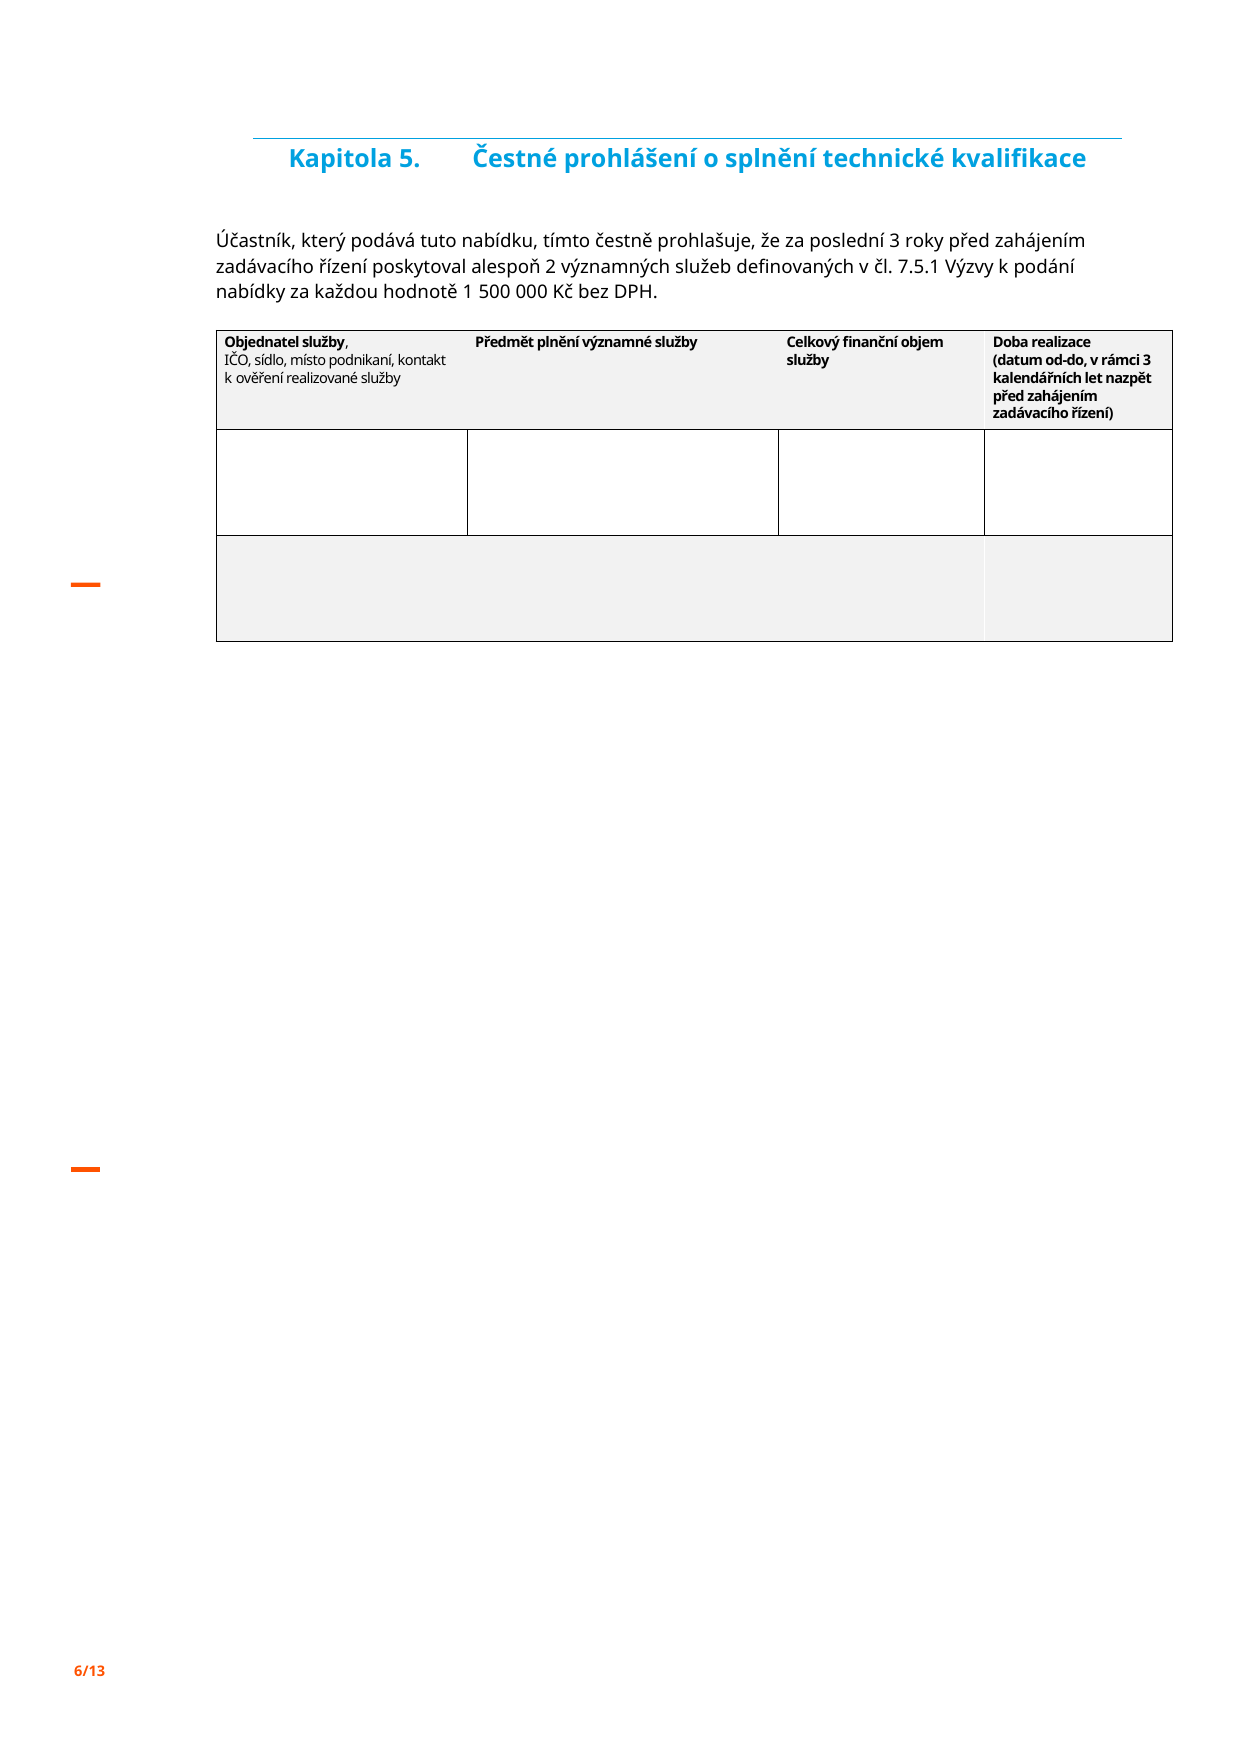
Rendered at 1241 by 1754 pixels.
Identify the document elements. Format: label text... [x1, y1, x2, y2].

table_cell [467, 536, 778, 641]
text Účastník, který podává tuto nabídku, tímto čestně prohlašuje, že za poslední 3 roky před zahájením zadávacího řízení poskytoval alespoň 2 významných služeb definovaných v čl. 7.5.1 Výzvy k podání nabídky za každou hodnotě 1 500 000 Kč bez DPH. [216, 228, 1122, 304]
subtitle Čestné prohlášení o splnění technické kvalifikace [253, 139, 1122, 174]
table_cell [217, 536, 467, 641]
table_header Předmět plnění významné služby [467, 331, 778, 429]
table_cell [778, 536, 984, 641]
table_cell [468, 430, 778, 535]
table_cell [217, 430, 467, 535]
table_header Celkový finanční objem služby [778, 331, 984, 429]
table_header Doba realizace (datum od-do, v rámci 3 kalendářních let nazpět před zahájením zadávacího řízení) [985, 331, 1172, 429]
table_cell [779, 430, 984, 535]
table_header Objednatel služby, IČO, sídlo, místo podnikaní, kontakt k ověření realizované služby [217, 331, 467, 429]
table_cell [985, 536, 1172, 641]
table_cell [985, 430, 1172, 535]
